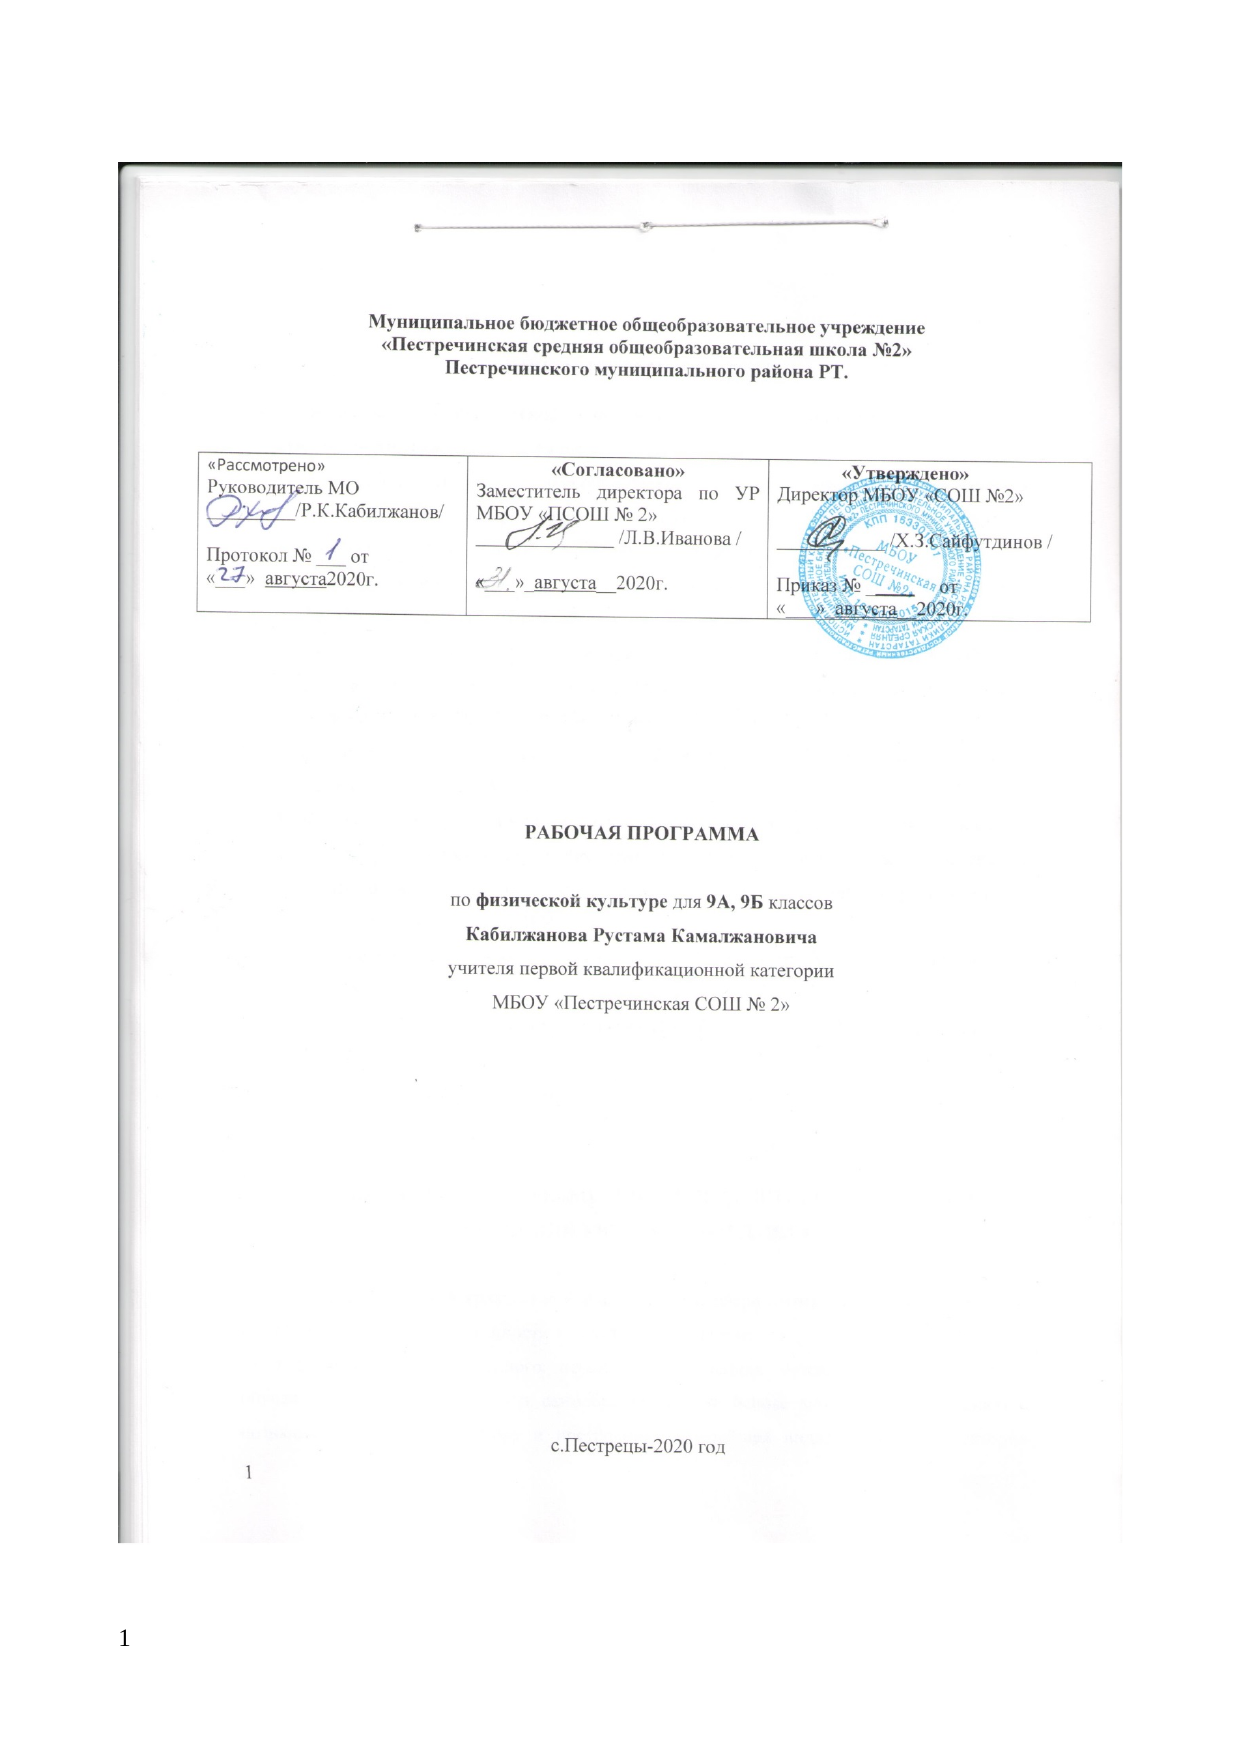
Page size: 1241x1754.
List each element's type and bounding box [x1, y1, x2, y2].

picture [118, 162, 1123, 1545]
